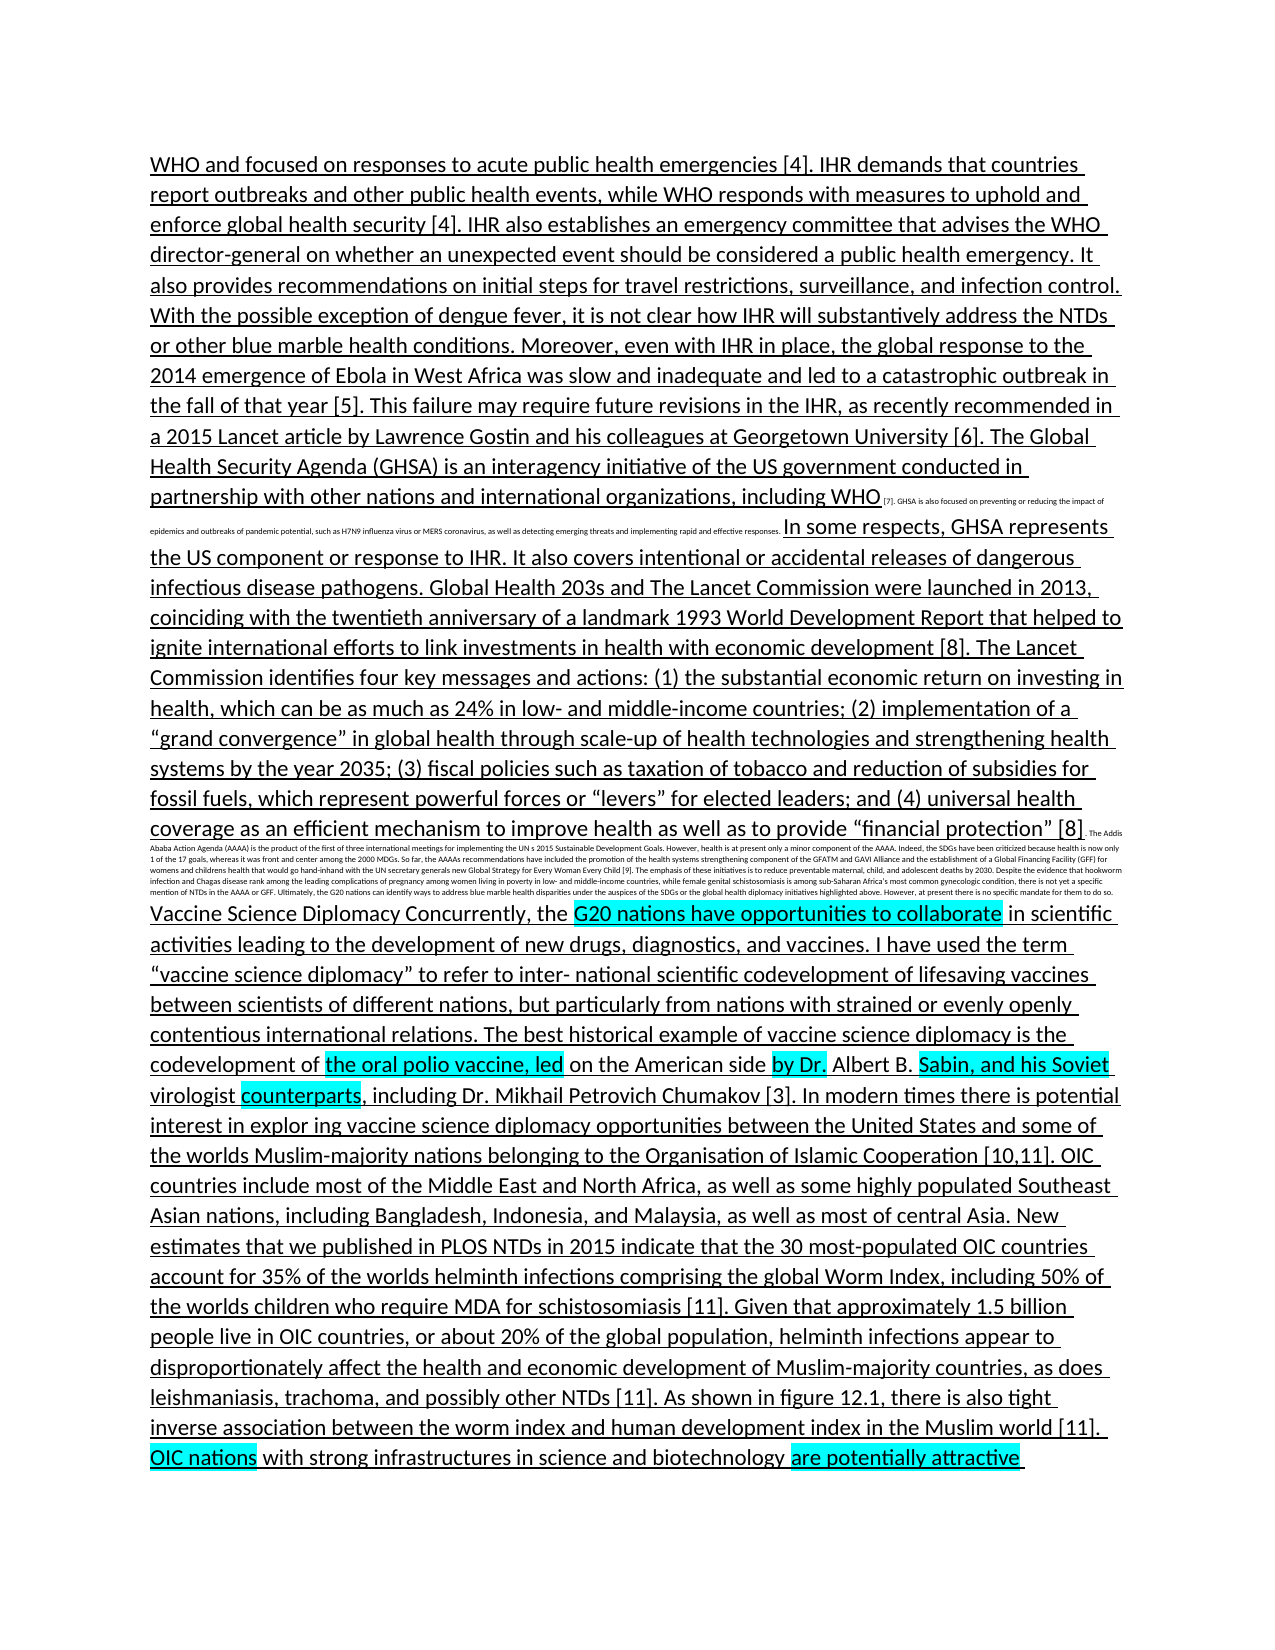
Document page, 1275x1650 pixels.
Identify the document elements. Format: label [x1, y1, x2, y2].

text [150, 150, 1125, 1471]
